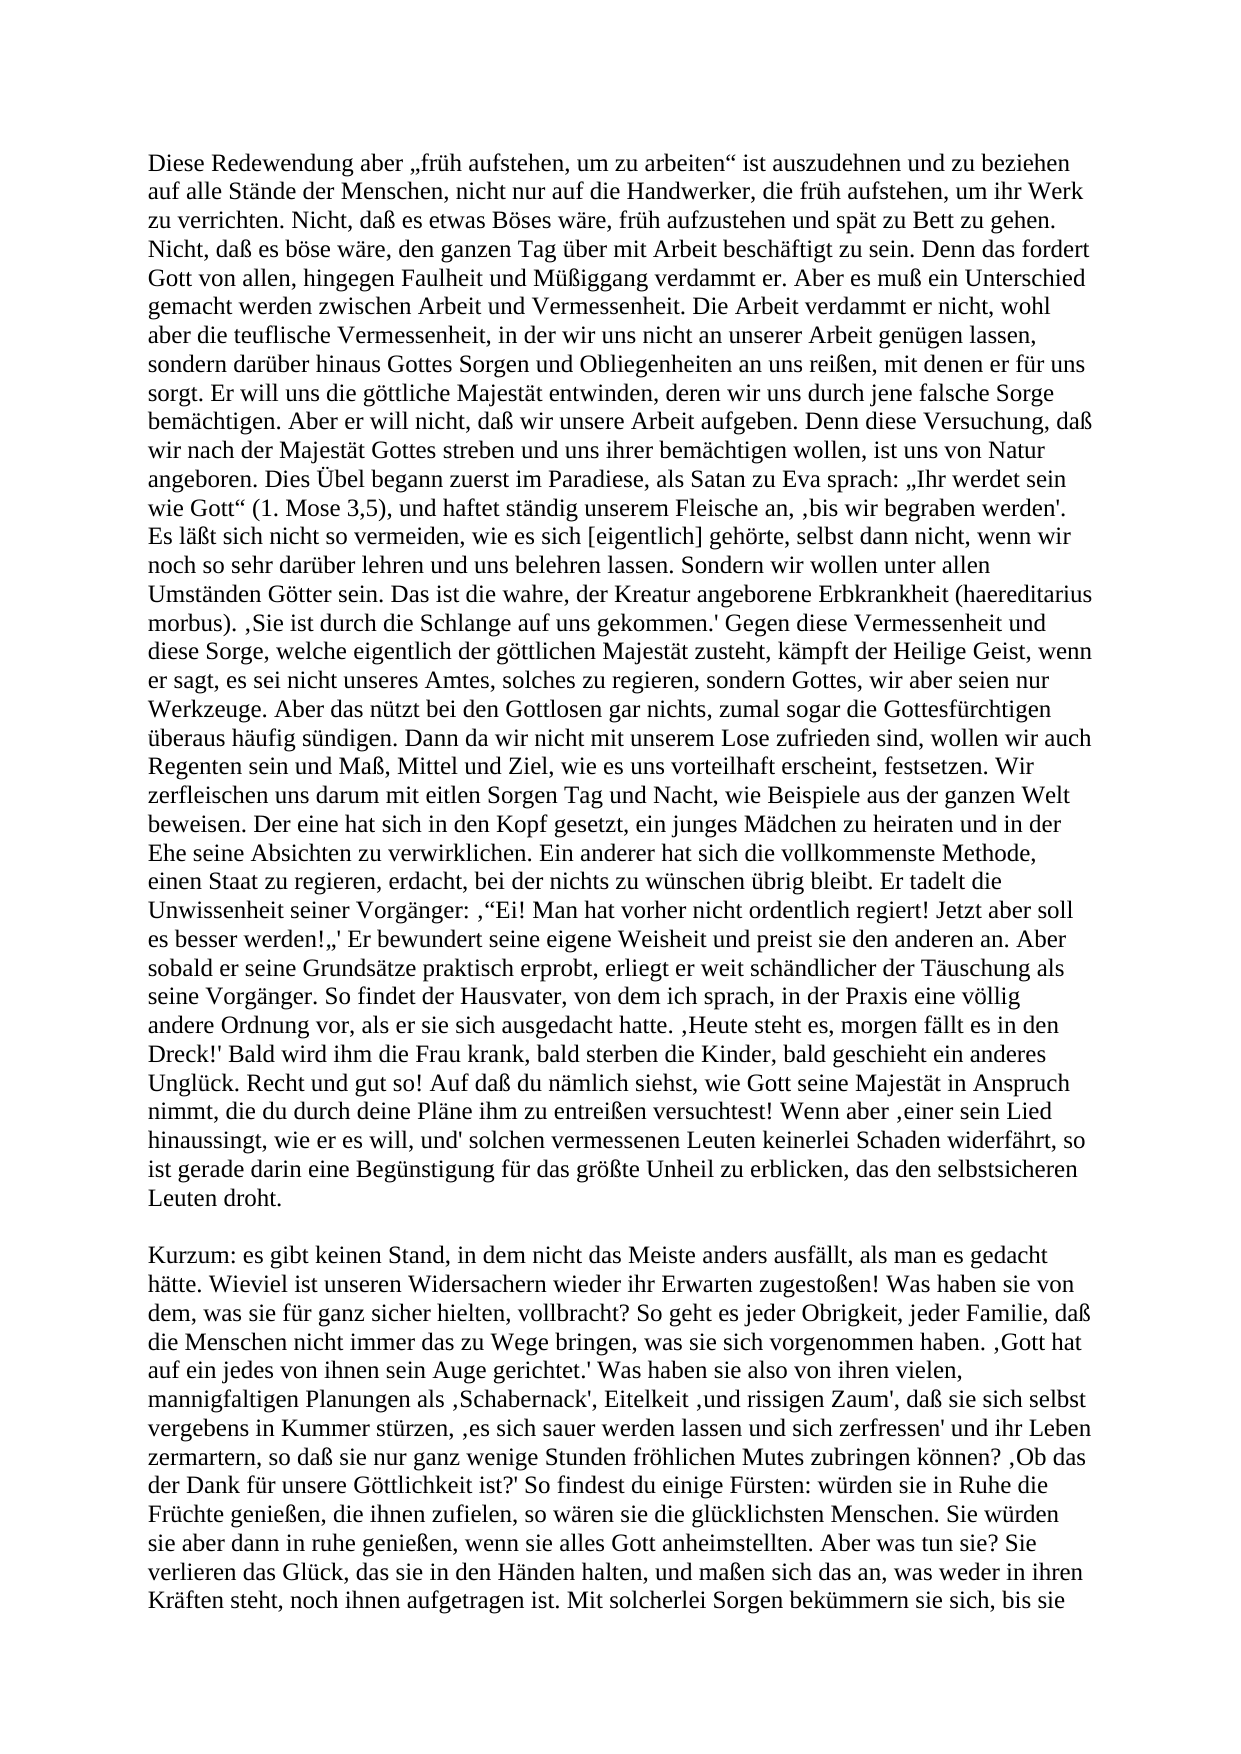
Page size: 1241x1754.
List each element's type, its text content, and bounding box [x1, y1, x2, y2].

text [148, 1241, 1093, 1614]
text Diese Redewendung aber „früh aufstehen, um zu arbeiten“ ist auszudehnen und zu beziehen auf alle Stände der Menschen, nicht nur auf die Handwerker, die früh aufstehen, um ihr Werk zu verrichten. Nicht, daß es etwas Böses wäre, früh aufzustehen und spät zu Bett zu gehen. Nicht, daß es böse wäre, den ganzen Tag über mit Arbeit beschäftigt zu sein. Denn das fordert Gott von allen, hingegen Faulheit und Müßiggang verdammt er. Aber es muß ein Unterschied gemacht werden zwischen Arbeit und Vermessenheit. Die Arbeit verdammt er nicht, wohl aber die teuflische Vermessenheit, in der wir uns nicht an unserer Arbeit genügen lassen, sondern darüber hinaus Gottes Sorgen und Obliegenheiten an uns reißen, mit denen er für uns sorgt. Er will uns die göttliche Majestät entwinden, deren wir uns durch jene falsche Sorge bemächtigen. Aber er will nicht, daß wir unsere Arbeit aufgeben. Denn diese Versuchung, daß wir nach der Majestät Gottes streben und uns ihrer bemächtigen wollen, ist uns von Natur angeboren. Dies Übel begann zuerst im Paradiese, als Satan zu Eva sprach: „Ihr werdet sein wie Gott“ (1. Mose 3,5), und haftet ständig unserem Fleische an, ‚bis wir begraben werden'. Es läßt sich nicht so vermeiden, wie es sich [eigentlich] gehörte, selbst dann nicht, wenn wir noch so sehr darüber lehren und uns belehren lassen. Sondern wir wollen unter allen Umständen Götter sein. Das ist die wahre, der Kreatur angeborene Erbkrankheit (haereditarius morbus). ‚Sie ist durch die Schlange auf uns gekommen.' Gegen diese Vermessenheit und diese Sorge, welche eigentlich der göttlichen Majestät zusteht, kämpft der Heilige Geist, wenn er sagt, es sei nicht unseres Amtes, solches zu regieren, sondern Gottes, wir aber seien nur Werkzeuge. Aber das nützt bei den Gottlosen gar nichts, zumal sogar die Gottesfürchtigen überaus häufig sündigen. Dann da wir nicht mit unserem Lose zufrieden sind, wollen wir auch Regenten sein und Maß, Mittel und Ziel, wie es uns vorteilhaft erscheint, festsetzen. Wir zerfleischen uns darum mit eitlen Sorgen Tag und Nacht, wie Beispiele aus der ganzen Welt beweisen. Der eine hat sich in den Kopf gesetzt, ein junges Mädchen zu heiraten und in der Ehe seine Absichten zu verwirklichen. Ein anderer hat sich die vollkommenste Methode, einen Staat zu regieren, erdacht, bei der nichts zu wünschen übrig bleibt. Er tadelt die Unwissenheit seiner Vorgänger: ‚“Ei! Man hat vorher nicht ordentlich regiert! Jetzt aber soll es besser werden!„' Er bewundert seine eigene Weisheit und preist sie den anderen an. Aber sobald er seine Grundsätze praktisch erprobt, erliegt er weit schändlicher der Täuschung als seine Vorgänger. So findet der Hausvater, von dem ich sprach, in der Praxis eine völlig andere Ordnung vor, als er sie sich ausgedacht hatte. ‚Heute steht es, morgen fällt es in den Dreck!' Bald wird ihm die Frau krank, bald sterben die Kinder, bald geschieht ein anderes Unglück. Recht und gut so! Auf daß du nämlich siehst, wie Gott seine Majestät in Anspruch nimmt, die du durch deine Pläne ihm zu entreißen versuchtest! Wenn aber ‚einer sein Lied hinaussingt, wie er es will, und' solchen vermessenen Leuten keinerlei Schaden widerfährt, so ist gerade darin eine Begünstigung für das größte Unheil zu erblicken, das den selbstsicheren Leuten droht. [148, 148, 1093, 1211]
